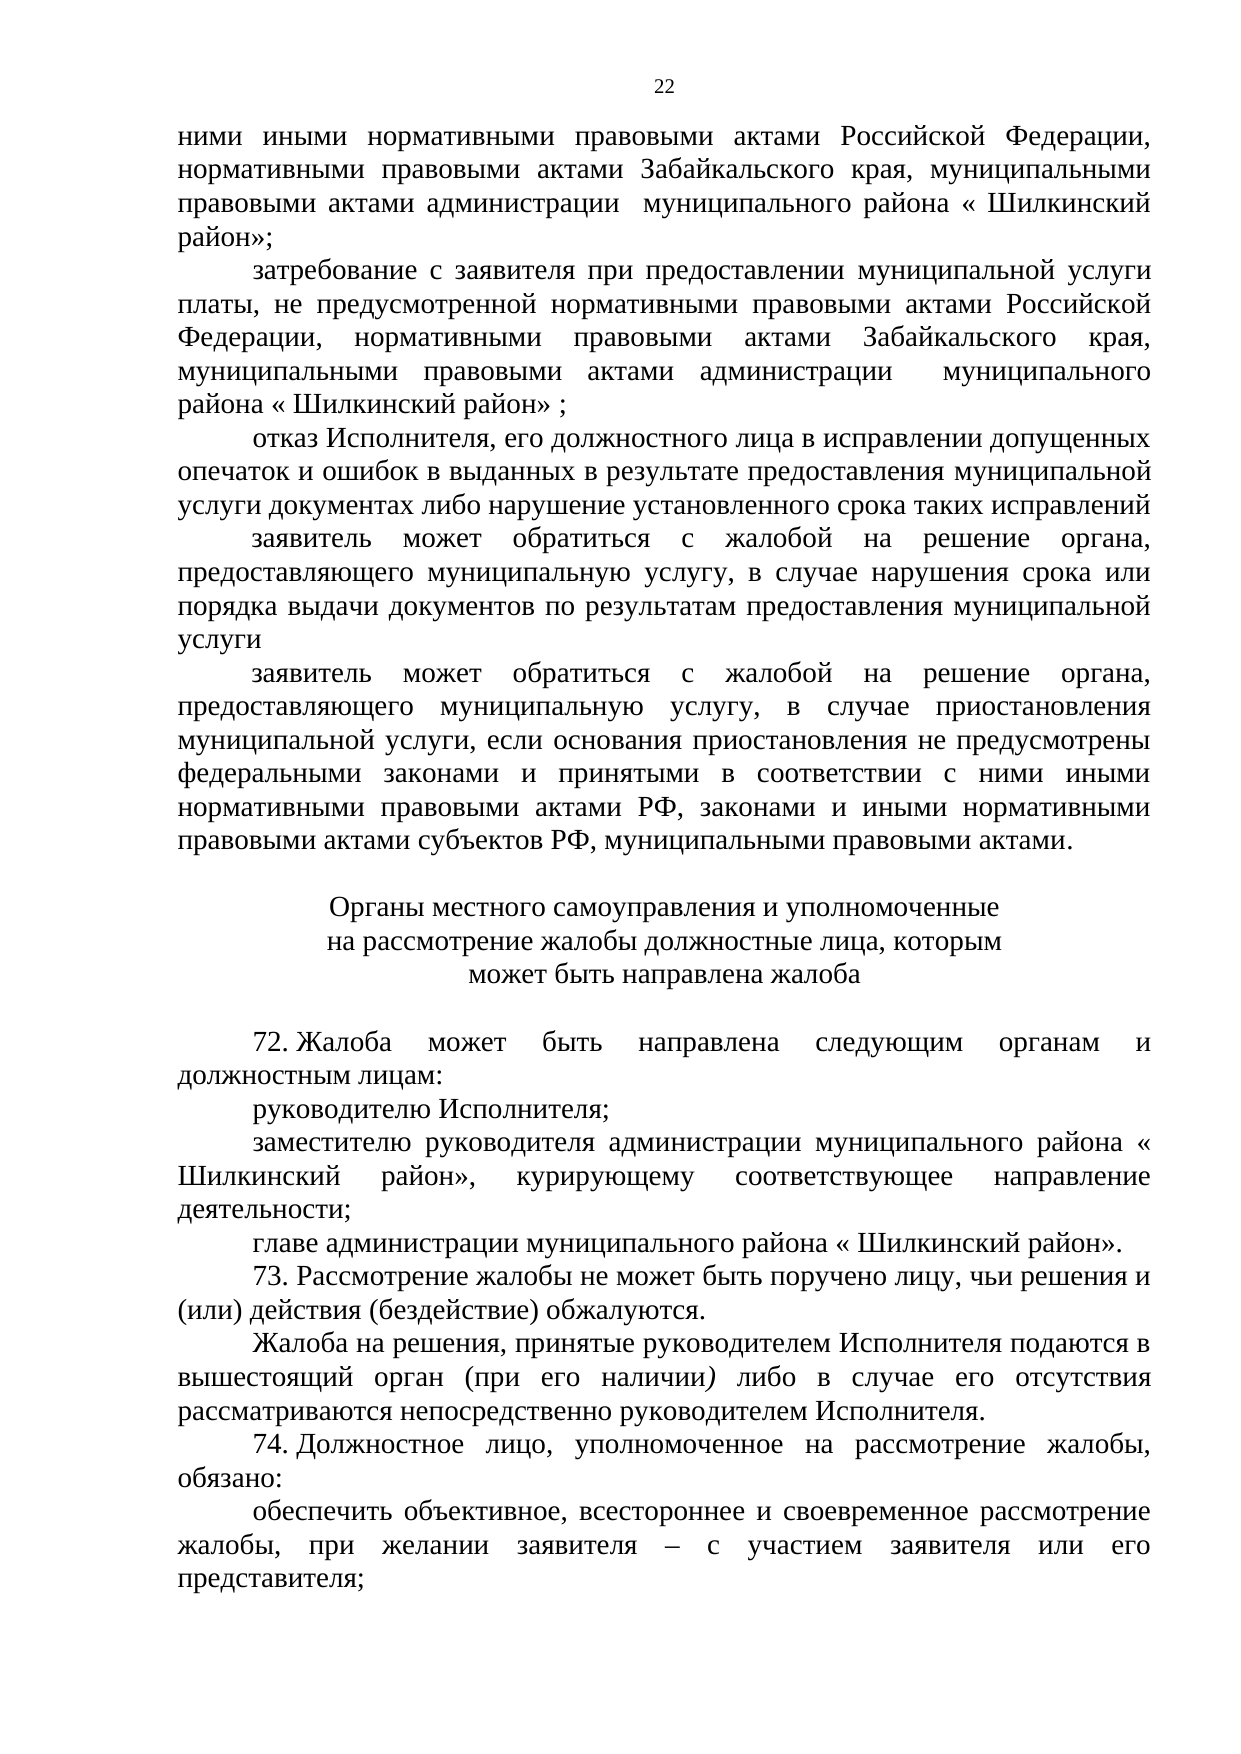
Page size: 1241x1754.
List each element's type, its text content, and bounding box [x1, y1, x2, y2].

text на рассмотрение жалобы должностные лица, которым [177, 923, 1152, 957]
text руководителю Исполнителя; [177, 1091, 1152, 1124]
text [177, 118, 1152, 252]
text главе администрации муниципального района « Шилкинский район». [177, 1225, 1152, 1258]
text 72. Жалоба может быть направлена следующим органам и должностным лицам: [177, 1024, 1152, 1091]
text заместителю руководителя администрации муниципального района « Шилкинский район», курирующему соответствующее направление деятельности; [177, 1124, 1152, 1225]
text отказ Исполнителя, его должностного лица в исправлении допущенных опечаток и ошибок в выданных в результате предоставления муниципальной услуги документах либо нарушение установленного срока таких исправлений [177, 420, 1152, 521]
text 73. Рассмотрение жалобы не может быть поручено лицу, чьи решения и (или) действия (бездействие) обжалуются. [177, 1258, 1152, 1326]
text Жалоба на решения, принятые руководителем Исполнителя подаются в вышестоящий орган (при его наличии) либо в случае его отсутствия рассматриваются непосредственно руководителем Исполнителя. [177, 1326, 1152, 1426]
text Органы местного самоуправления и уполномоченные [177, 889, 1152, 923]
text обеспечить объективное, всестороннее и своевременное рассмотрение жалобы, при желании заявителя – с участием заявителя или его представителя; [177, 1493, 1152, 1594]
text заявитель может обратиться с жалобой на решение органа, предоставляющего муниципальную услугу, в случае нарушения срока или порядка выдачи документов по результатам предоставления муниципальной услуги [177, 521, 1152, 655]
text может быть направлена жалоба [177, 957, 1152, 990]
text заявитель может обратиться с жалобой на решение органа, предоставляющего муниципальную услугу, в случае приостановления муниципальной услуги, если основания приостановления не предусмотрены федеральными законами и принятыми в соответствии с ними иными нормативными правовыми актами РФ, законами и иными нормативными правовыми актами субъектов РФ, муниципальными правовыми актами. [177, 655, 1152, 856]
text затребование с заявителя при предоставлении муниципальной услуги платы, не предусмотренной нормативными правовыми актами Российской Федерации, нормативными правовыми актами Забайкальского края, муниципальными правовыми актами администрации муниципального района « Шилкинский район» ; [177, 252, 1152, 420]
text 74. Должностное лицо, уполномоченное на рассмотрение жалобы, обязано: [177, 1426, 1152, 1493]
